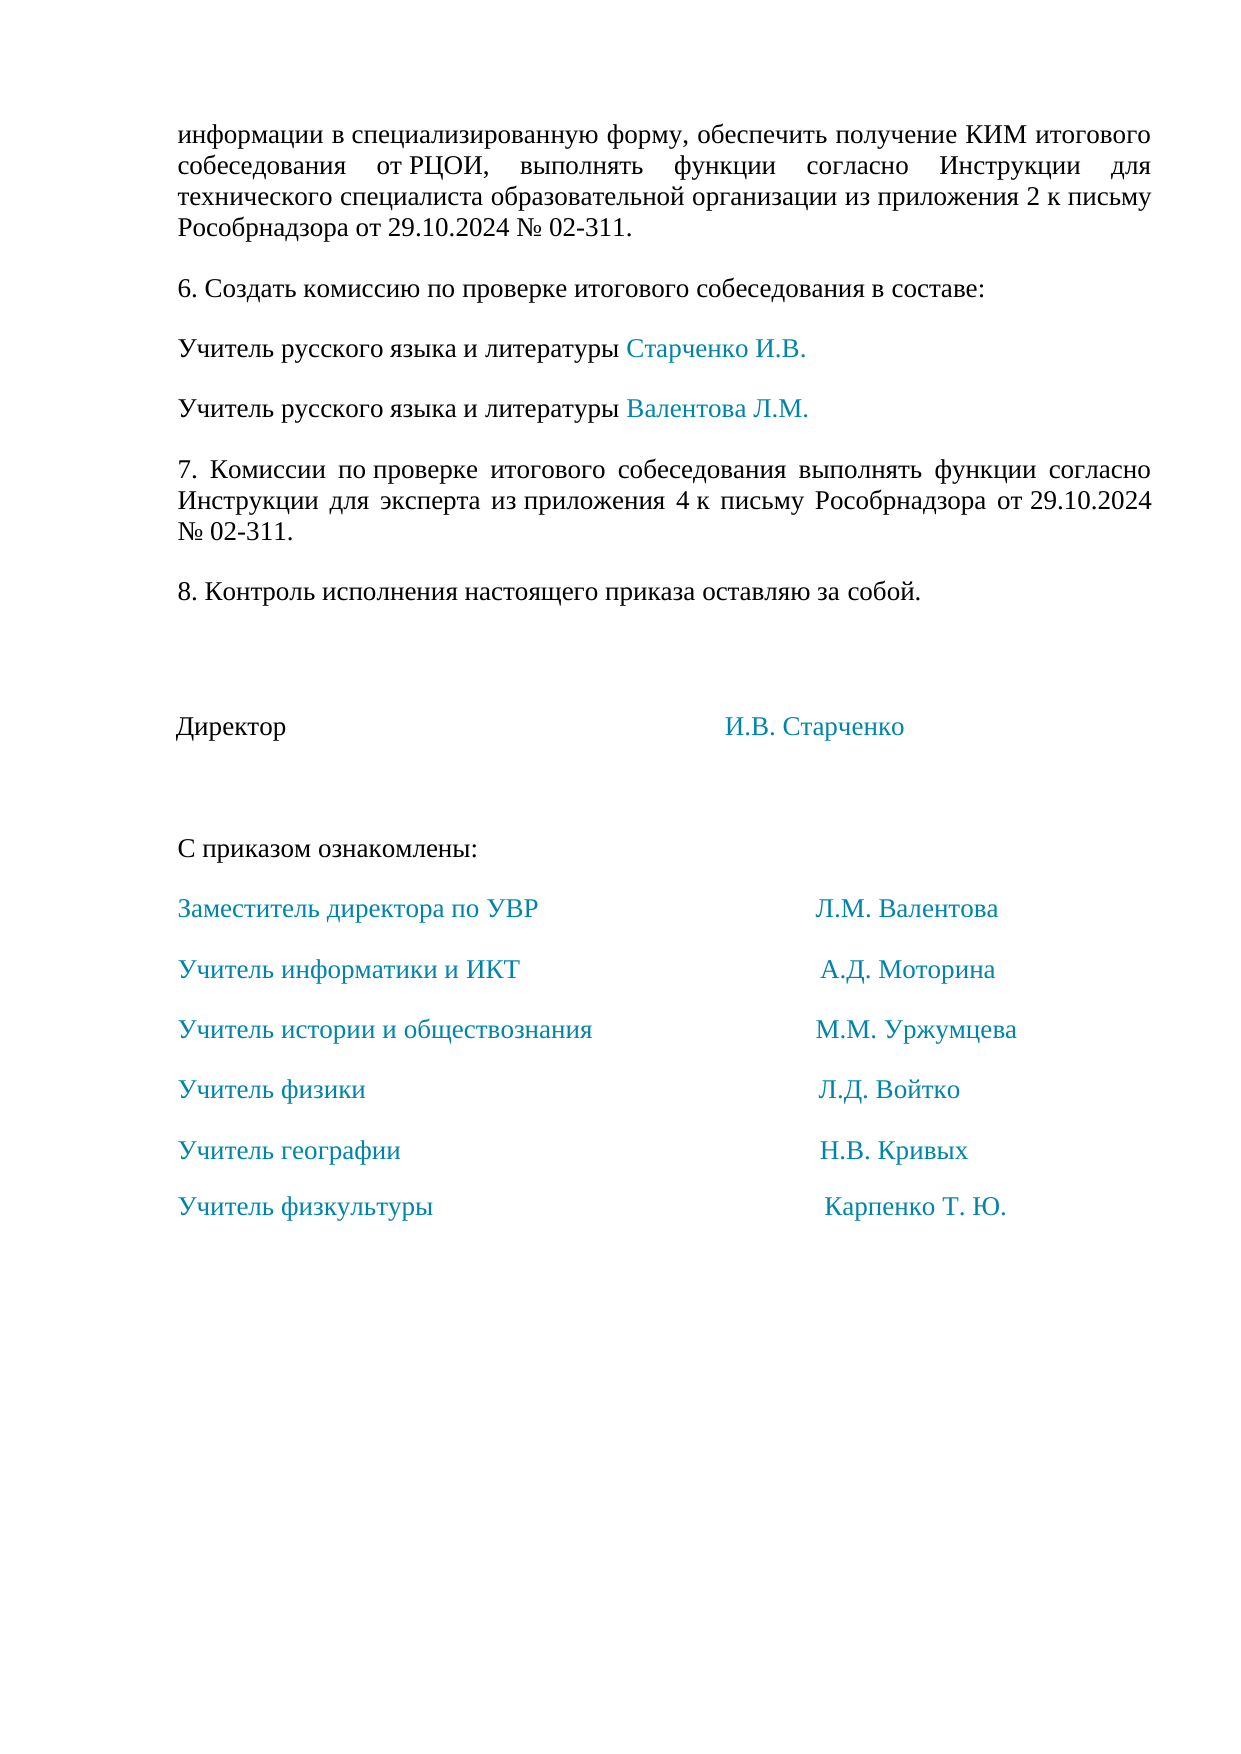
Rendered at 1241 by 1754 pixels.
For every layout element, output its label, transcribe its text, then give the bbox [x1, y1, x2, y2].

text 7. Комиссии по проверке итогового собеседования выполнять функции согласно Инструкции для эксперта из приложения 4 к письму Рособрнадзора от 29.10.2024 № 02-311. [177, 453, 1152, 546]
text Учитель русского языка и литературы Старченко И.В. [177, 332, 1152, 363]
text С приказом ознакомлены: [177, 832, 1152, 863]
text Учитель информатики и ИКТ А.Д. Моторина [177, 953, 1152, 984]
text 6. Создать комиссию по проверке итогового собеседования в составе: [177, 272, 1152, 303]
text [177, 118, 1152, 243]
text Учитель русского языка и литературы Валентова Л.М. [177, 392, 1152, 424]
text 8. Контроль исполнения настоящего приказа оставляю за собой. [177, 575, 1152, 607]
text Заместитель директора по УВР Л.М. Валентова [177, 893, 1152, 924]
text Учитель физкультуры Карпенко Т. Ю. [177, 1190, 1152, 1222]
text Учитель истории и обществознания М.М. Уржумцева [177, 1013, 1152, 1044]
table_header И.В. Старченко [392, 709, 1222, 742]
text Учитель географии Н.В. Кривых [177, 1134, 1152, 1165]
table_header Директор [176, 709, 391, 742]
text Учитель физики Л.Д. Войтко [177, 1073, 1152, 1105]
